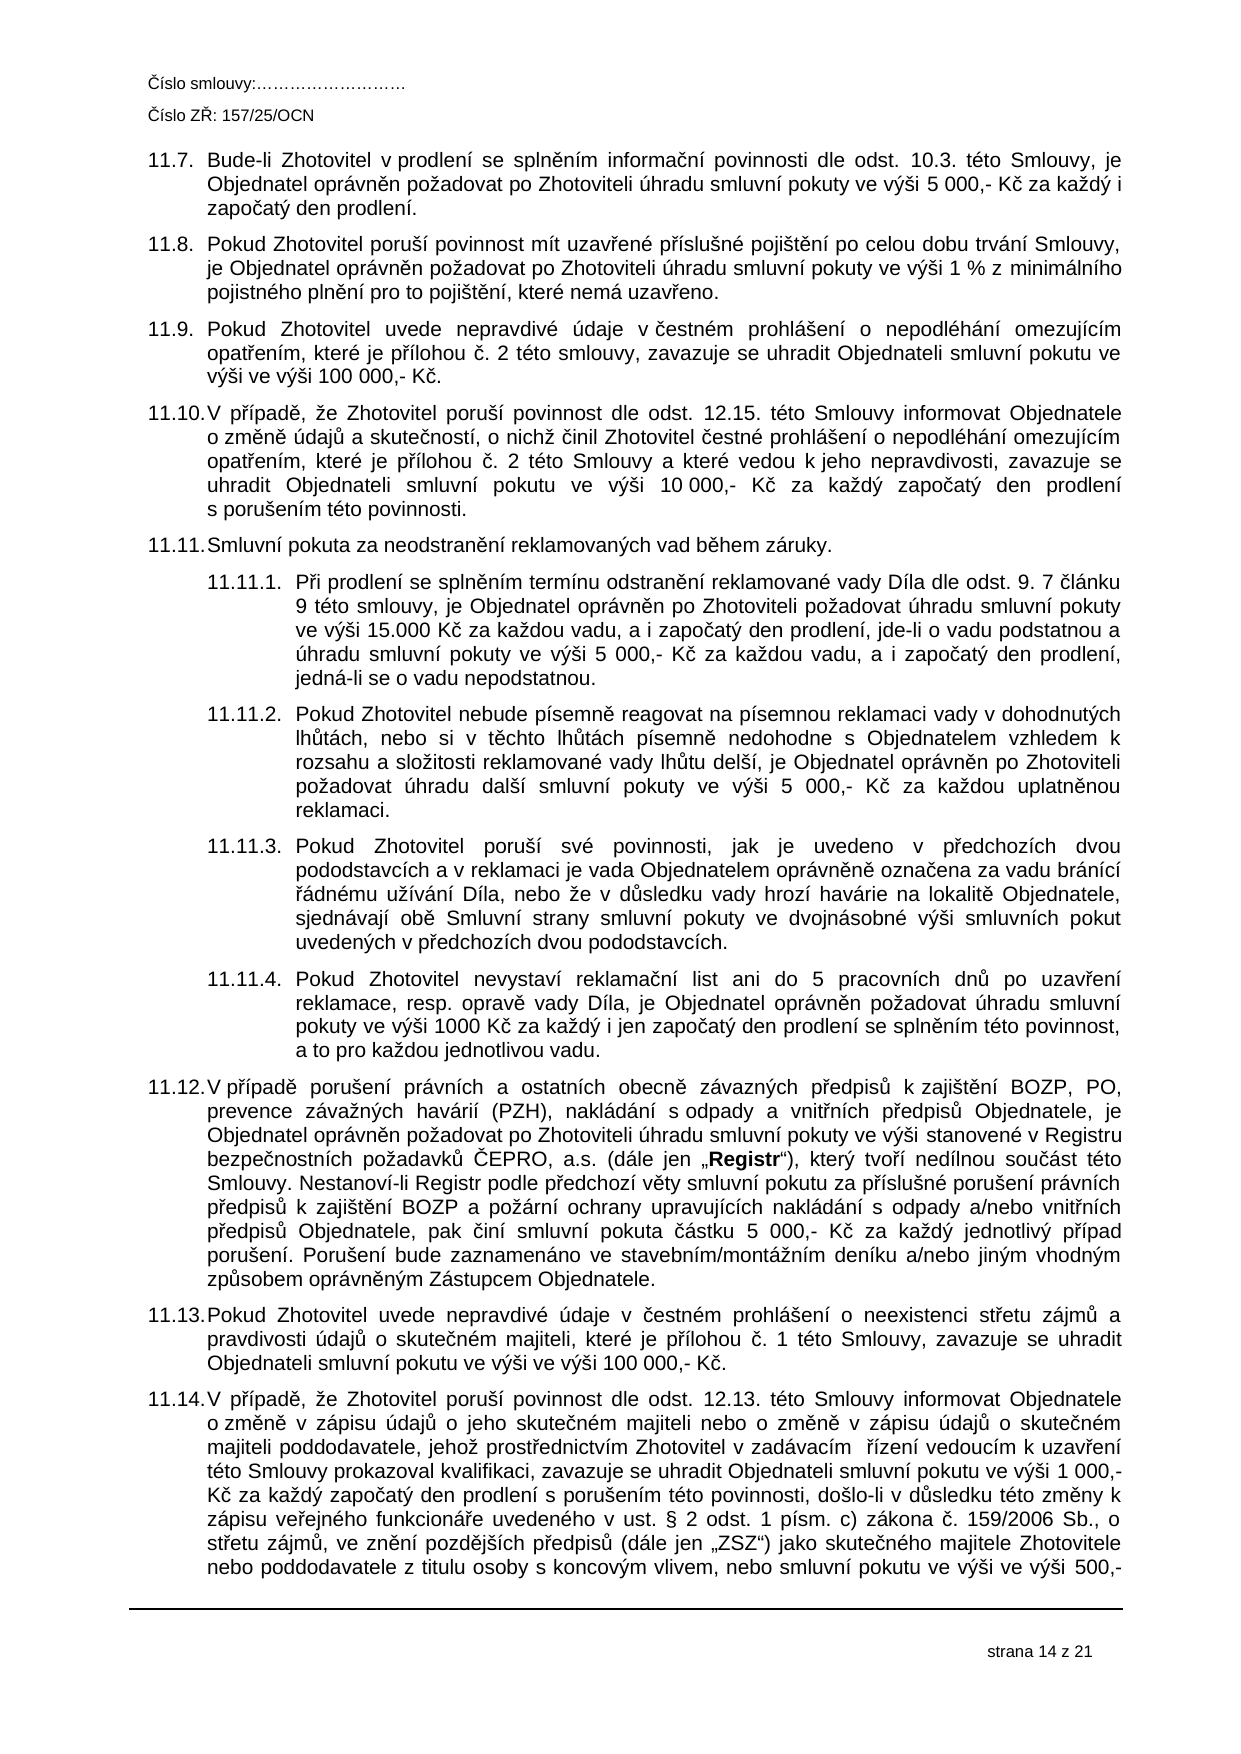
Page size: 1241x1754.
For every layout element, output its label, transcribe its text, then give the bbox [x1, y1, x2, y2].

text V případě, že Zhotovitel poruší povinnost dle odst. 12.15. této Smlouvy informovat Objednatele o změně údajů a skutečností, o nichž činil Zhotovitel čestné prohlášení o nepodléhání omezujícím opatřením, které je přílohou č. 2 této Smlouvy a které vedou k jeho nepravdivosti, zavazuje se uhradit Objednateli smluvní pokutu ve výši 10 000,- Kč za každý započatý den prodlení s porušením této povinnosti. [148, 401, 1122, 521]
text Pokud Zhotovitel poruší své povinnosti, jak je uvedeno v předchozích dvou pododstavcích a v reklamaci je vada Objednatelem oprávněně označena za vadu bránící řádnému užívání Díla, nebo že v důsledku vady hrozí havárie na lokalitě Objednatele, sjednávají obě Smluvní strany smluvní pokuty ve dvojnásobné výši smluvních pokut uvedených v předchozích dvou pododstavcích. [207, 834, 1122, 954]
text Pokud Zhotovitel nevystaví reklamační list ani do 5 pracovních dnů po uzavření reklamace, resp. opravě vady Díla, je Objednatel oprávněn požadovat úhradu smluvní pokuty ve výši 1000 Kč za každý i jen započatý den prodlení se splněním této povinnost, a to pro každou jednotlivou vadu. [207, 966, 1122, 1062]
text Pokud Zhotovitel uvede nepravdivé údaje v čestném prohlášení o neexistenci střetu zájmů a pravdivosti údajů o skutečném majiteli, které je přílohou č. 1 této Smlouvy, zavazuje se uhradit Objednateli smluvní pokutu ve výši ve výši 100 000,- Kč. [148, 1303, 1122, 1375]
text Při prodlení se splněním termínu odstranění reklamované vady Díla dle odst. 9. 7 článku 9 této smlouvy, je Objednatel oprávněn po Zhotoviteli požadovat úhradu smluvní pokuty ve výši 15.000 Kč za každou vadu, a i započatý den prodlení, jde-li o vadu podstatnou a úhradu smluvní pokuty ve výši 5 000,- Kč za každou vadu, a i započatý den prodlení, jedná-li se o vadu nepodstatnou. [207, 569, 1122, 689]
text Bude-li Zhotovitel v prodlení se splněním informační povinnosti dle odst. 10.3. této Smlouvy, je Objednatel oprávněn požadovat po Zhotoviteli úhradu smluvní pokuty ve výši 5 000,- Kč za každý i započatý den prodlení. [148, 148, 1122, 219]
text V případě porušení právních a ostatních obecně závazných předpisů k zajištění BOZP, PO, prevence závažných havárií (PZH), nakládání s odpady a vnitřních předpisů Objednatele, je Objednatel oprávněn požadovat po Zhotoviteli úhradu smluvní pokuty ve výši stanovené v Registru bezpečnostních požadavků ČEPRO, a.s. (dále jen „Registr“), který tvoří nedílnou součást této Smlouvy. Nestanoví-li Registr podle předchozí věty smluvní pokutu za příslušné porušení právních předpisů k zajištění BOZP a požární ochrany upravujících nakládání s odpady a/nebo vnitřních předpisů Objednatele, pak činí smluvní pokuta částku 5 000,- Kč za každý jednotlivý případ porušení. Porušení bude zaznamenáno ve stavebním/montážním deníku a/nebo jiným vhodným způsobem oprávněným Zástupcem Objednatele. [148, 1075, 1122, 1290]
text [148, 1387, 1122, 1579]
text Pokud Zhotovitel poruší povinnost mít uzavřené příslušné pojištění po celou dobu trvání Smlouvy, je Objednatel oprávněn požadovat po Zhotoviteli úhradu smluvní pokuty ve výši 1 % z minimálního pojistného plnění pro to pojištění, které nemá uzavřeno. [148, 232, 1122, 304]
text Pokud Zhotovitel nebude písemně reagovat na písemnou reklamaci vady v dohodnutých lhůtách, nebo si v těchto lhůtách písemně nedohodne s Objednatelem vzhledem k rozsahu a složitosti reklamované vady lhůtu delší, je Objednatel oprávněn po Zhotoviteli požadovat úhradu další smluvní pokuty ve výši 5 000,- Kč za každou uplatněnou reklamaci. [207, 702, 1122, 822]
text Pokud Zhotovitel uvede nepravdivé údaje v čestném prohlášení o nepodléhání omezujícím opatřením, které je přílohou č. 2 této smlouvy, zavazuje se uhradit Objednateli smluvní pokutu ve výši ve výši 100 000,- Kč. [148, 316, 1122, 388]
text Smluvní pokuta za neodstranění reklamovaných vad během záruky. [148, 533, 1122, 557]
